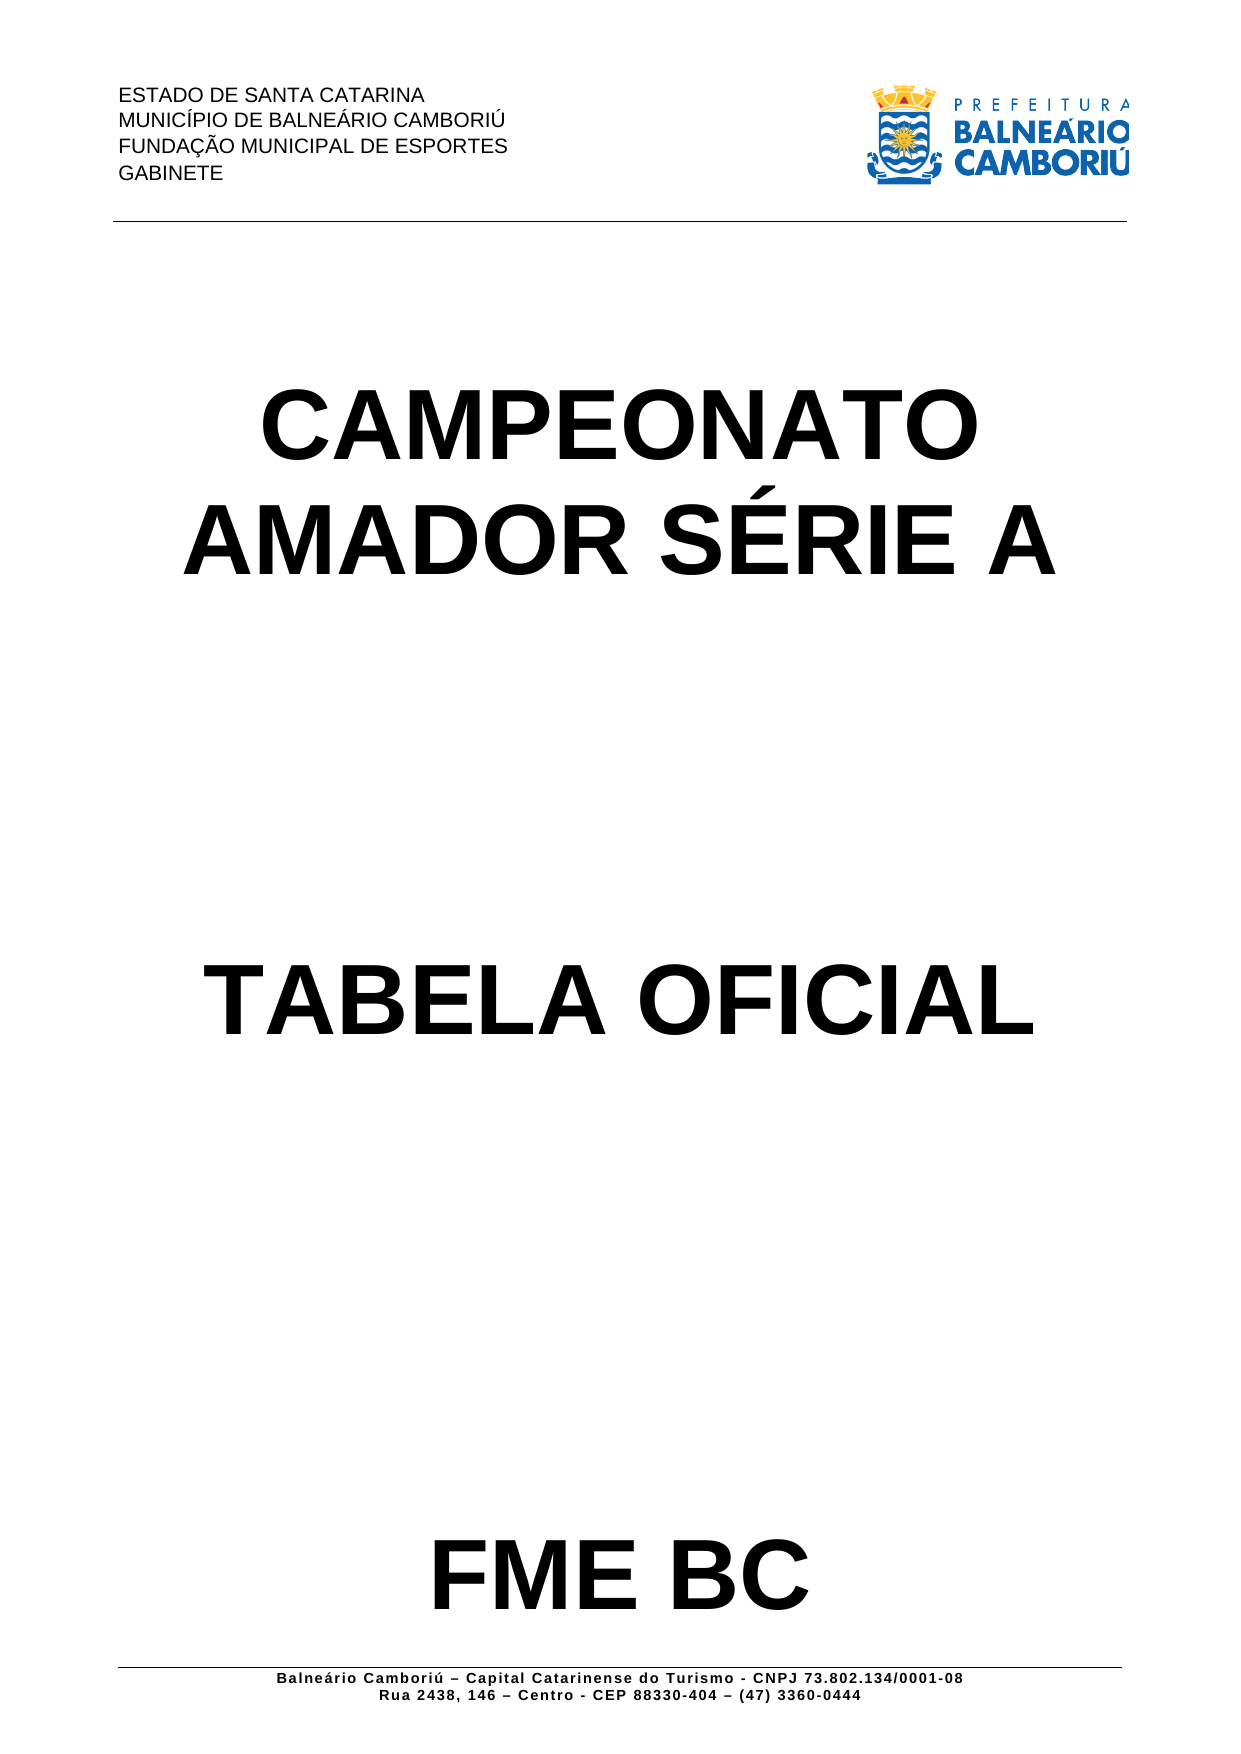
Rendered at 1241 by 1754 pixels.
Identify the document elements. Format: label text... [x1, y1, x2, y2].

picture [866, 84, 1129, 184]
text CAMPEONATO AMADOR SÉRIE A [118, 366, 1122, 596]
text FME BC [118, 1516, 1122, 1631]
text TABELA OFICIAL [118, 941, 1122, 1056]
